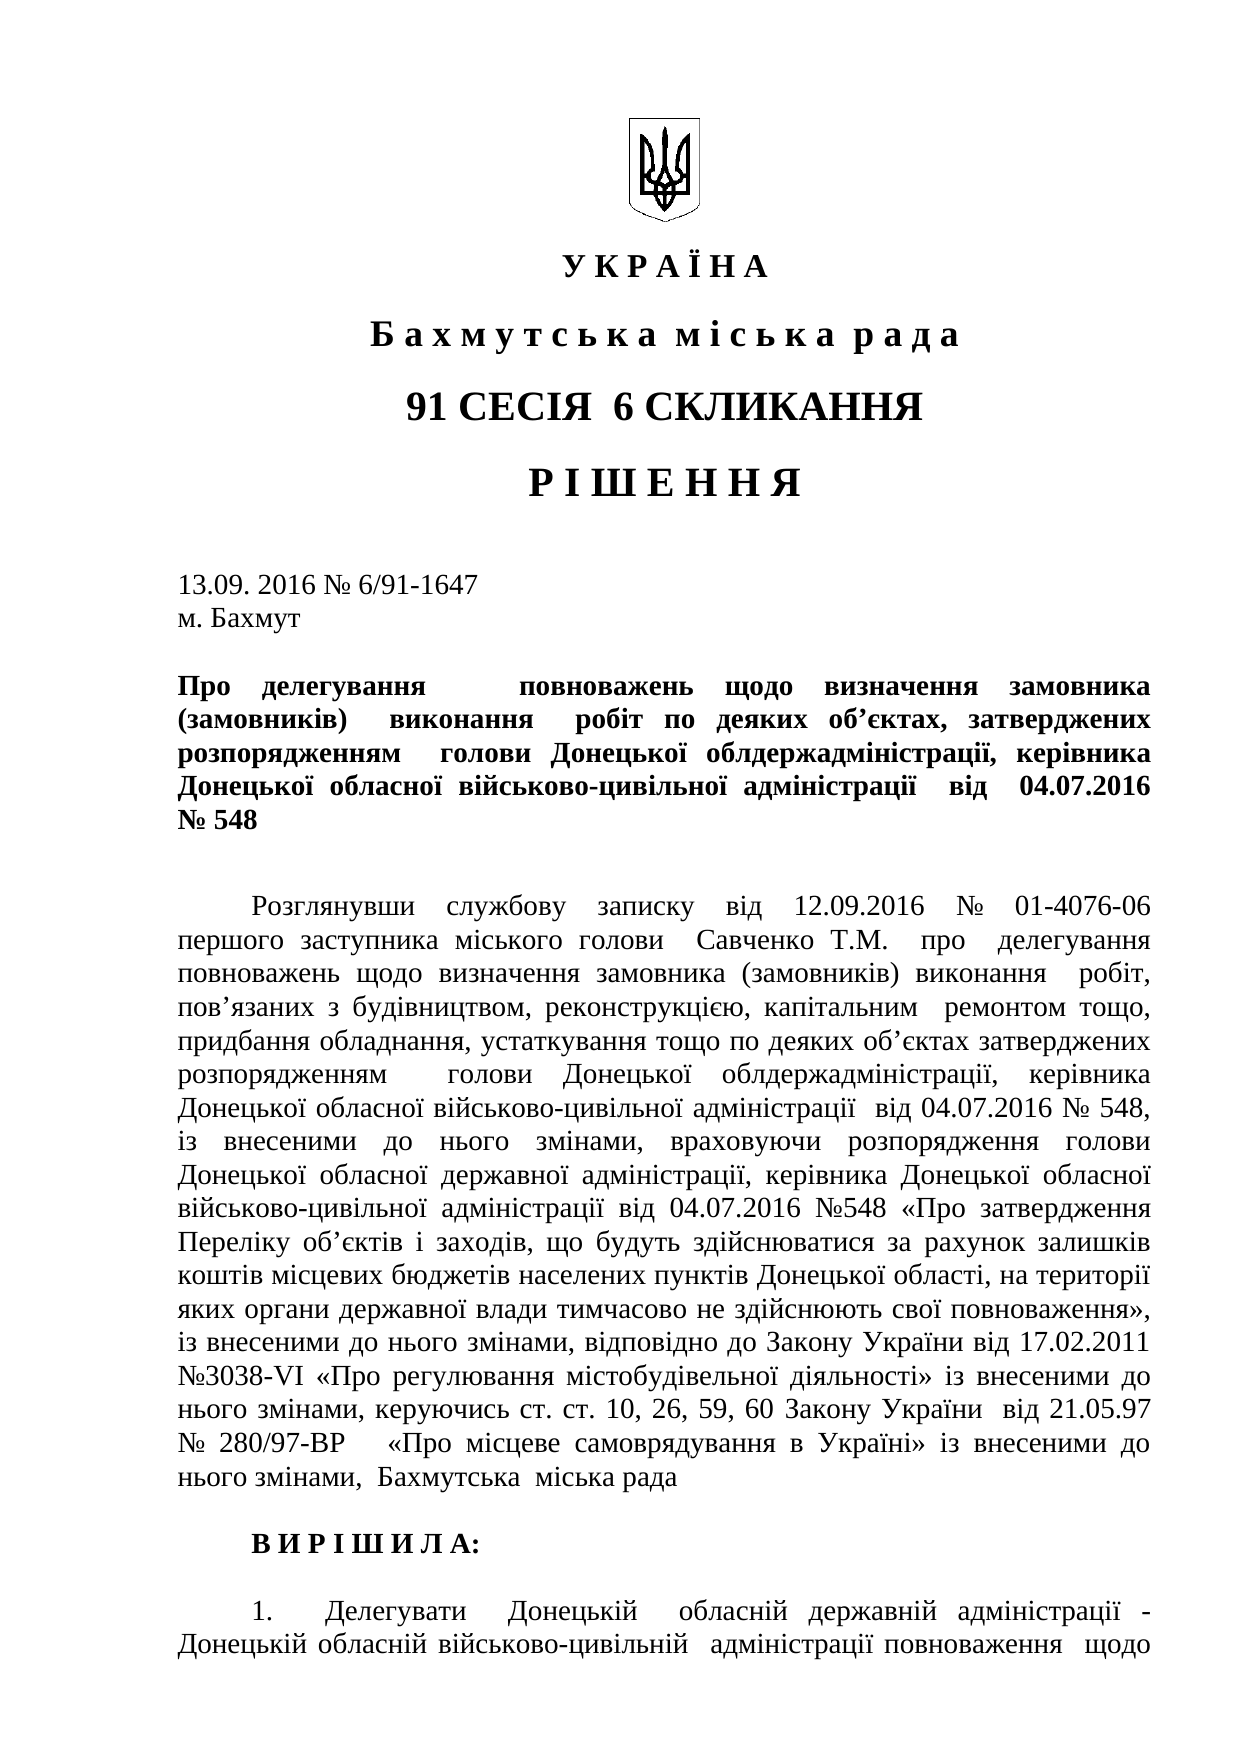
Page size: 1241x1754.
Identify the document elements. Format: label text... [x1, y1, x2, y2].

text м. Бахмут [177, 601, 1152, 634]
text Розглянувши службову записку від 12.09.2016 № 01-4076-06 першого заступника міського голови Савченко Т.М. про делегування повноважень щодо визначення замовника (замовників) виконання робіт, пов’язаних з будівництвом, реконструкцією, капітальним ремонтом тощо, придбання обладнання, устаткування тощо по деяких об’єктах затверджених розпорядженням голови Донецької облдержадміністрації, керівника Донецької обласної військово-цивільної адміністрації від 04.07.2016 № 548, із внесеними до нього змінами, враховуючи розпорядження голови Донецької обласної державної адміністрації, керівника Донецької обласної військово-цивільної адміністрації від 04.07.2016 №548 «Про затвердження Переліку об’єктів і заходів, що будуть здійснюватися за рахунок залишків коштів місцевих бюджетів населених пунктів Донецької області, на території яких органи державної влади тимчасово не здійснюють свої повноваження», із внесеними до нього змінами, відповідно до Закону України від 17.02.2011 №3038-VІ «Про регулювання містобудівельної діяльності» із внесеними до нього змінами, керуючись ст. ст. 10, 26, 59, 60 Закону України від 21.05.97 № 280/97-ВР «Про місцеве самоврядування в Україні» із внесеними до нього змінами, Бахмутська міська рада [177, 888, 1152, 1492]
text Б а х м у т с ь к а м і с ь к а р а д а [177, 311, 1152, 354]
text 13.09. 2016 № 6/91-1647 [177, 567, 1152, 601]
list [177, 1593, 1152, 1660]
text Р І Ш Е Н Н Я [177, 458, 1152, 506]
picture [629, 118, 700, 222]
text 91 СЕСІЯ 6 СКЛИКАННЯ [177, 382, 1152, 429]
text У К Р А Ї Н А [177, 246, 1152, 285]
text В И Р І Ш И Л А: [177, 1526, 1152, 1559]
subtitle Про делегування повноважень щодо визначення замовника (замовників) виконання робіт по деяких об’єктах, затверджених розпорядженням голови Донецької облдержадміністрації, керівника Донецької обласної військово-цивільної адміністрації від 04.07.2016 № 548 [177, 668, 1152, 835]
